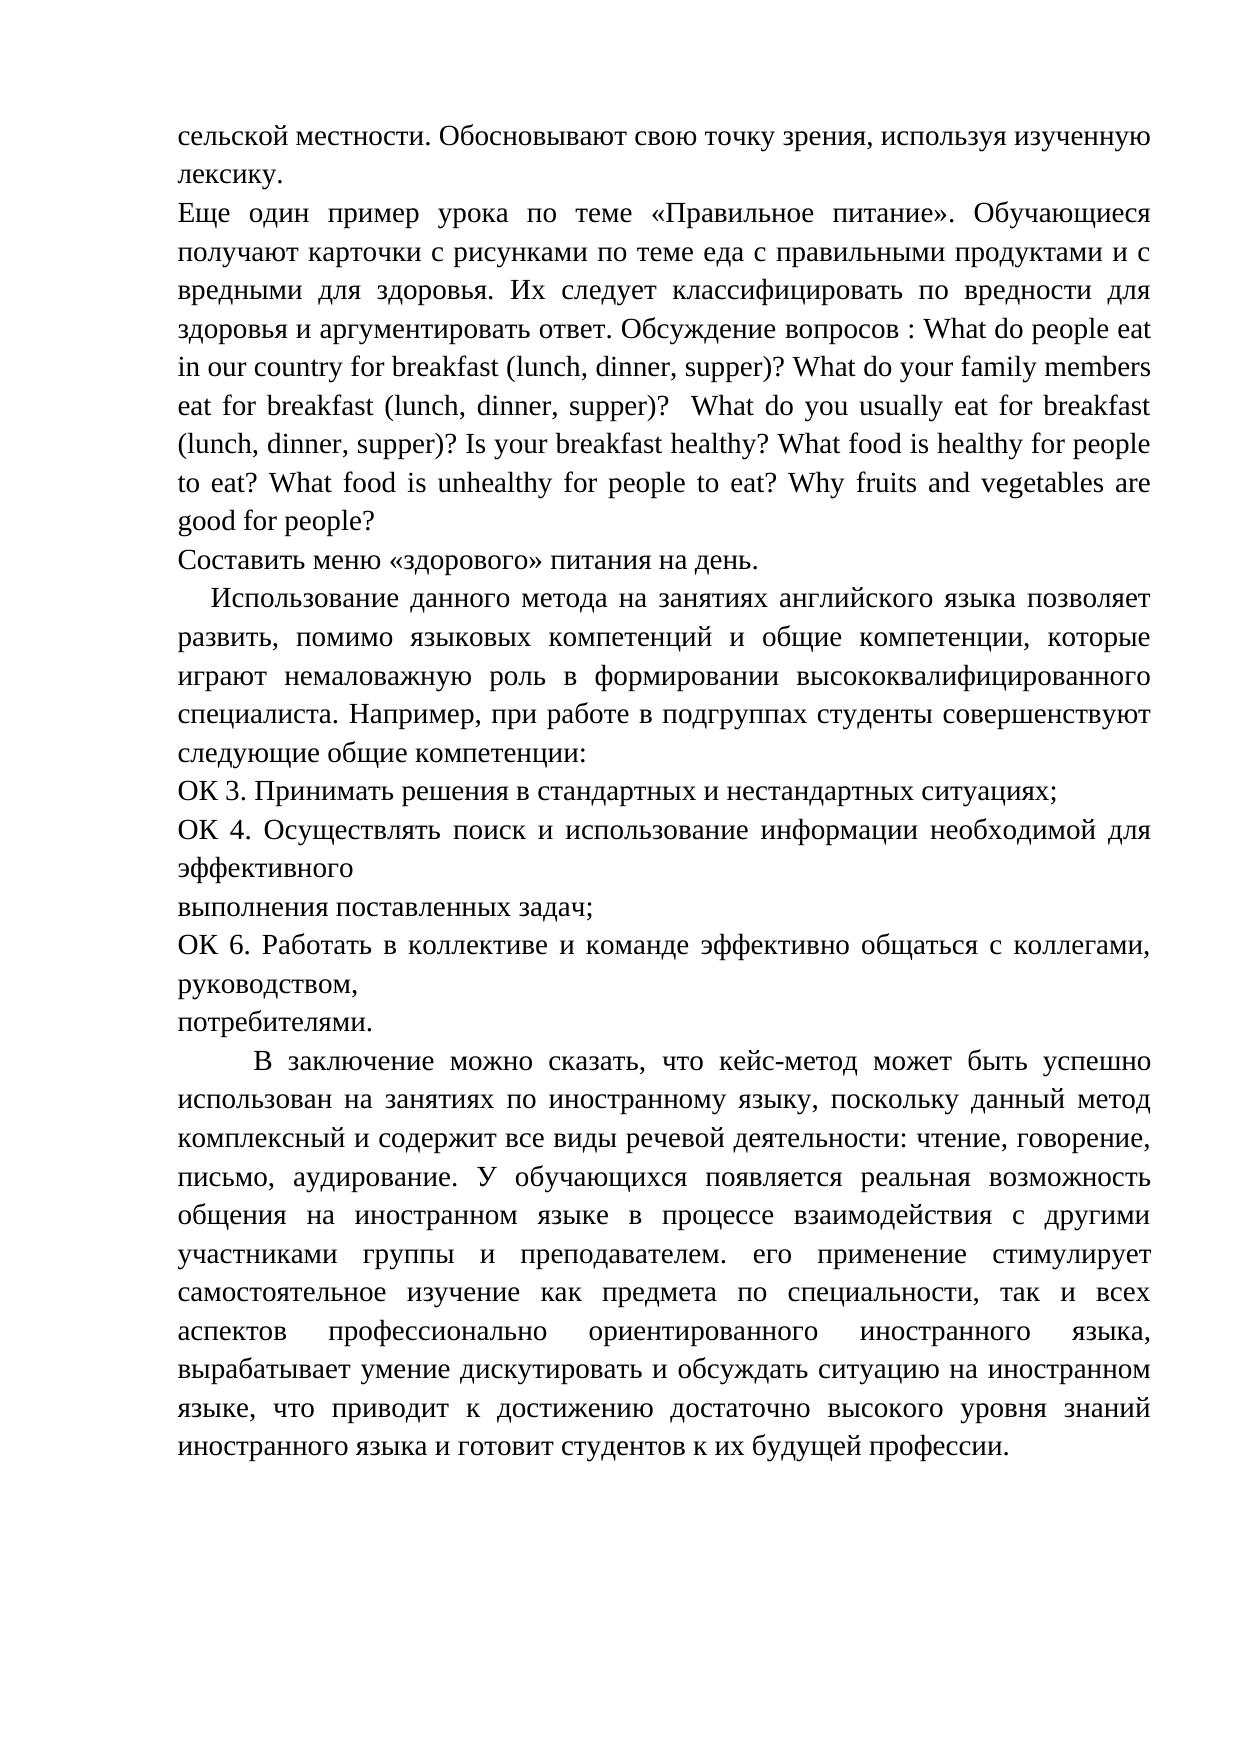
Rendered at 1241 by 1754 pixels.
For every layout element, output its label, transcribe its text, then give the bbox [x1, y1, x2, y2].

text выполнения поставленных задач; [177, 889, 1152, 922]
text ОК 4. Осуществлять поиск и использование информации необходимой для эффективного [177, 812, 1152, 884]
text ОК 3. Принимать решения в стандартных и нестандартных ситуациях; [177, 773, 1152, 807]
text ОК 6. Работать в коллективе и команде эффективно общаться с коллегами, руководством, [177, 927, 1152, 999]
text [177, 118, 1152, 190]
text Еще один пример урока по теме «Правильное питание». Обучающиеся получают карточки с рисунками по теме еда с правильными продуктами и с вредными для здоровья. Их следует классифицировать по вредности для здоровья и аргументировать ответ. Обсуждение вопросов : What do people eat in our country for breakfast (lunch, dinner, supper)? What do your family members eat for breakfast (lunch, dinner, supper)? What do you usually eat for breakfast (lunch, dinner, supper)? Is your breakfast healthy? What food is healthy for people to eat? What food is unhealthy for people to eat? Why fruits and vegetables are good for people? [177, 195, 1152, 537]
text Использование данного метода на занятиях английского языка позволяет развить, помимо языковых компетенций и общие компетенции, которые играют немаловажную роль в формировании высококвалифицированного специалиста. Например, при работе в подгруппах студенты совершенствуют следующие общие компетенции: [177, 581, 1152, 768]
text Составить меню «здорового» питания на день. [177, 542, 1152, 576]
text потребителями. [177, 1004, 1152, 1038]
text В заключение можно сказать, что кейс-метод может быть успешно использован на занятиях по иностранному языку, поскольку данный метод комплексный и содержит все виды речевой деятельности: чтение, говорение, письмо, аудирование. У обучающихся появляется реальная возможность общения на иностранном языке в процессе взаимодействия с другими участниками группы и преподавателем. его применение стимулирует самостоятельное изучение как предмета по специальности, так и всех аспектов профессионально ориентированного иностранного языка, вырабатывает умение дискутировать и обсуждать ситуацию на иностранном языке, что приводит к достижению достаточно высокого уровня знаний иностранного языка и готовит студентов к их будущей профессии. [177, 1043, 1152, 1462]
